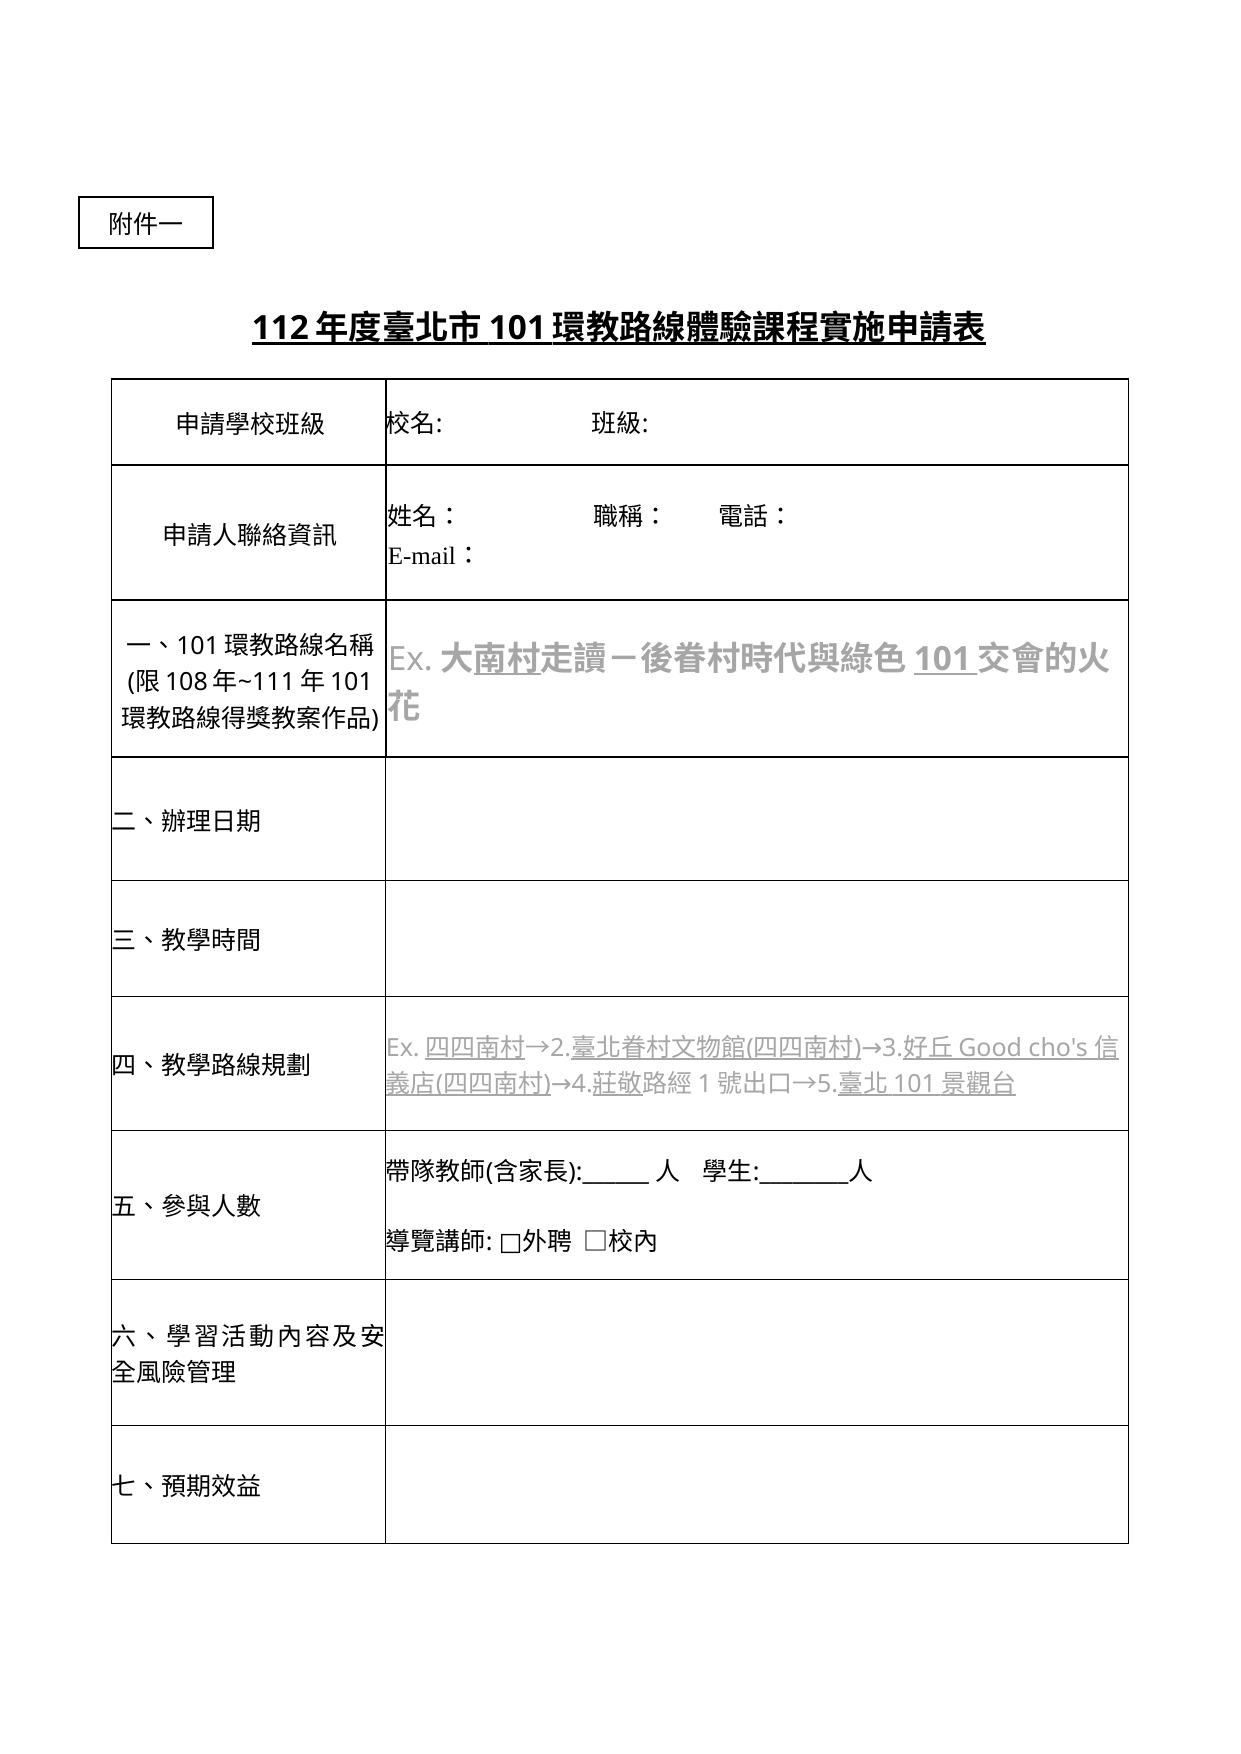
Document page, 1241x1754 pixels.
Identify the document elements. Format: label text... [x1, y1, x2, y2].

table_cell 七、預期效益 [112, 1426, 385, 1543]
table_cell 四、教學路線規劃 [112, 997, 385, 1130]
table_cell [386, 881, 1128, 996]
table_cell 二、辦理日期 [112, 758, 385, 880]
table_cell 申請人聯絡資訊 [112, 466, 385, 599]
table_cell 三、教學時間 [112, 881, 385, 996]
table_cell 帶隊教師(含家長):______ 人 學生:________人 導覽講師: □外聘 □校內 [386, 1131, 1128, 1279]
table_cell 六、學習活動內容及安全風險管理 [112, 1280, 385, 1425]
table_cell 五、參與人數 [112, 1131, 385, 1279]
table_cell 一、101環教路線名稱(限108年~111年101環教路線得獎教案作品) [112, 601, 385, 756]
table_header 校名: 班級: [387, 380, 1128, 464]
table_cell Ex. 四四南村→2.臺北眷村文物館(四四南村)→3.好丘Good cho's 信義店(四四南村)→4.莊敬路經1號出口→5.臺北101景觀台 [386, 997, 1128, 1130]
table_header 申請學校班級 [112, 380, 385, 464]
text 112年度臺北市101環教路線體驗課程實施申請表 [187, 303, 1050, 349]
table_cell [386, 1280, 1128, 1425]
table_cell [386, 1426, 1128, 1543]
table_cell Ex. 大南村走讀－後眷村時代與綠色101交會的火花 [387, 601, 1128, 756]
table_cell 姓名： 職稱： 電話： E-mail： [387, 466, 1128, 599]
table_cell [386, 758, 1128, 880]
